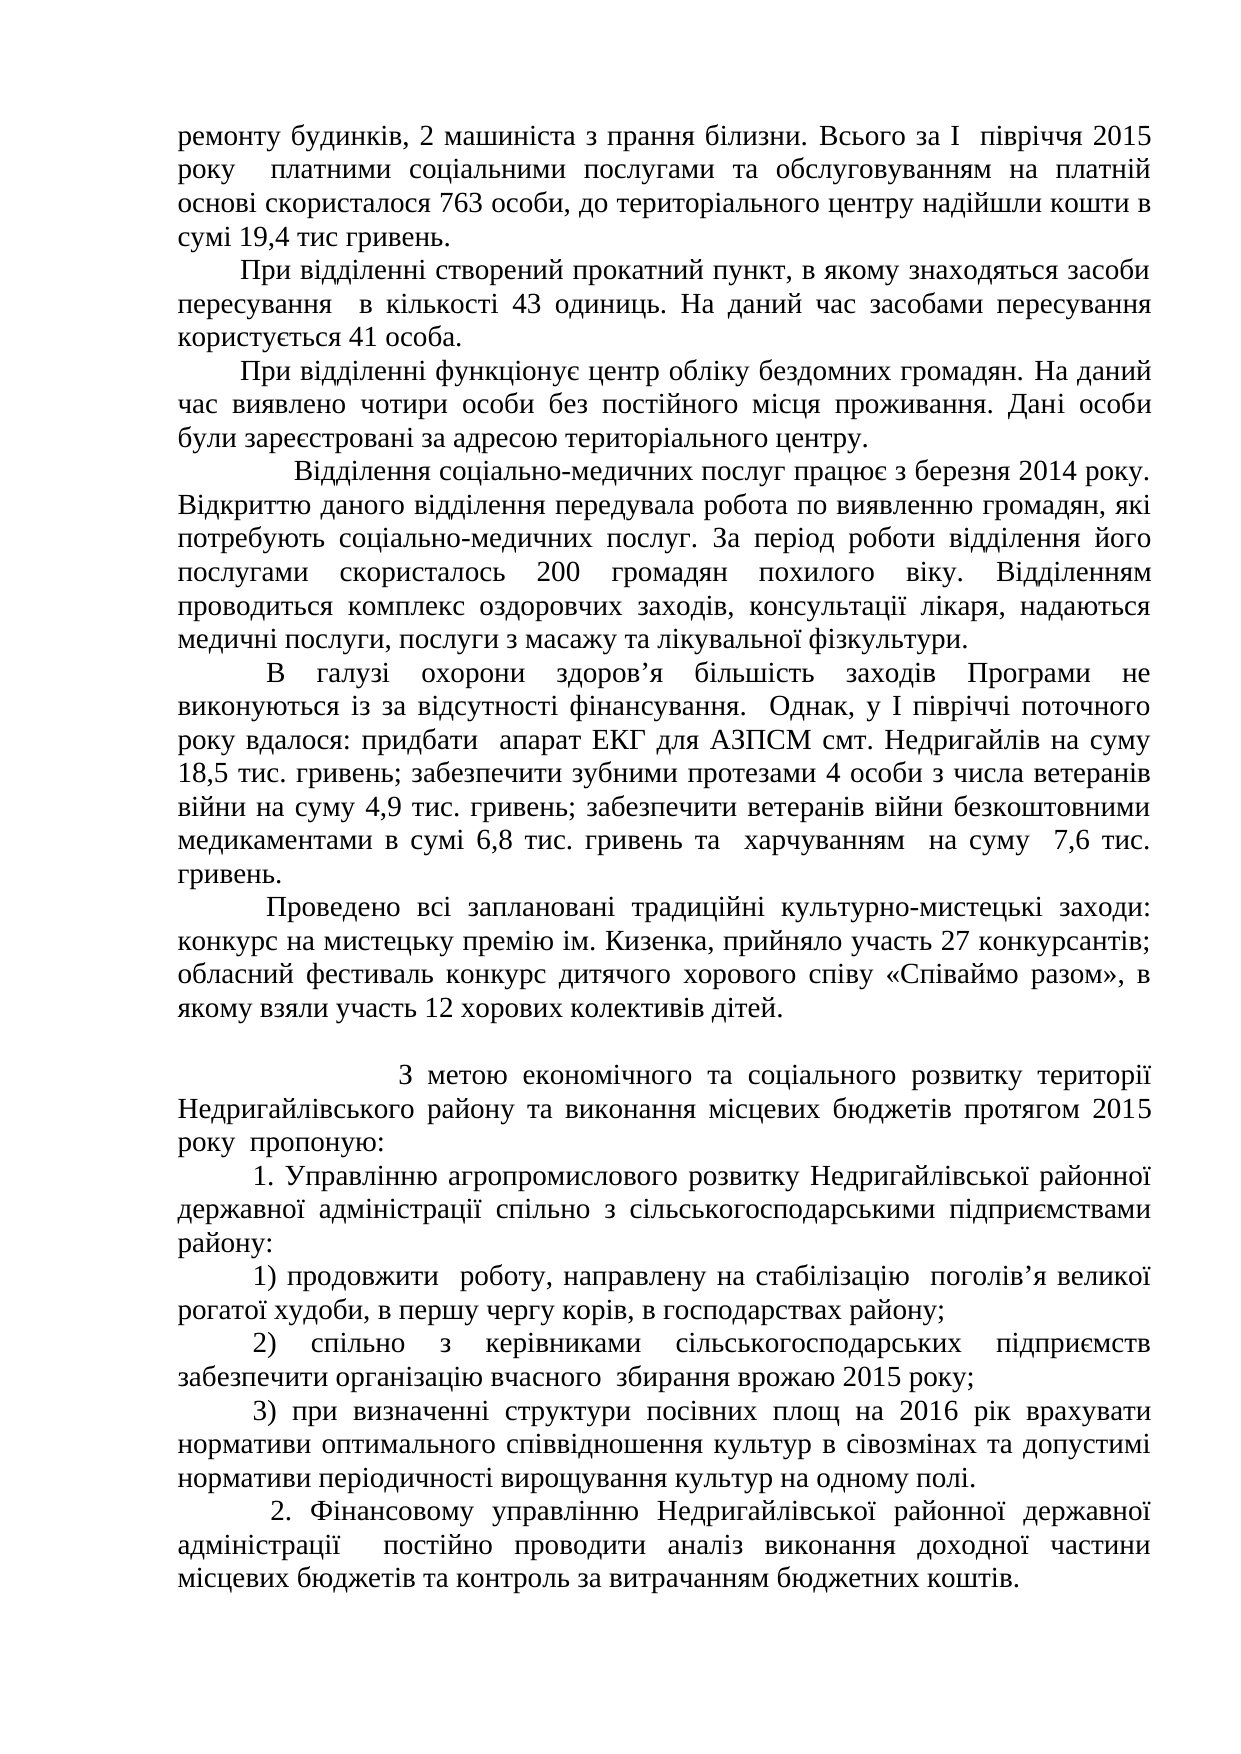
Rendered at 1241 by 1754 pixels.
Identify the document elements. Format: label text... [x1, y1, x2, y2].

text В галузі охорони здоров’я більшість заходів Програми не виконуються із за відсутності фінансування. Однак, у І півріччі поточного року вдалося: придбати апарат ЕКГ для АЗПСМ смт. Недригайлів на суму 18,5 тис. гривень; забезпечити зубними протезами 4 особи з числа ветеранів війни на суму 4,9 тис. гривень; забезпечити ветеранів війни безкоштовними медикаментами в сумі 6,8 тис. гривень та харчуванням на суму 7,6 тис. гривень. [177, 655, 1152, 889]
text 1) продовжити роботу, направлену на стабілізацію поголів’я великої рогатої худоби, в першу чергу корів, в господарствах району; [177, 1258, 1152, 1326]
text 2) спільно з керівниками сільськогосподарських підприємств забезпечити організацію вчасного збирання врожаю 2015 року; [177, 1326, 1152, 1393]
text Відділення соціально-медичних послуг працює з березня 2014 року. Відкриттю даного відділення передувала робота по виявленню громадян, які потребують соціально-медичних послуг. За період роботи відділення його послугами скористалось 200 громадян похилого віку. Відділенням проводиться комплекс оздоровчих заходів, консультації лікаря, надаються медичні послуги, послуги з масажу та лікувальної фізкультури. [177, 453, 1152, 655]
text При відділенні функціонує центр обліку бездомних громадян. На даний час виявлено чотири особи без постійного місця проживання. Дані особи були зареєстровані за адресою територіального центру. [177, 353, 1152, 453]
text Проведено всі заплановані традиційні культурно-мистецькі заходи: конкурс на мистецьку премію ім. Кизенка, прийняло участь 27 конкурсантів; обласний фестиваль конкурс дитячого хорового співу «Співаймо разом», в якому взяли участь 12 хорових колективів дітей. [177, 889, 1152, 1024]
text 3) при визначенні структури посівних площ на 2016 рік врахувати нормативи оптимального співвідношення культур в сівозмінах та допустимі нормативи періодичності вирощування культур на одному полі. [177, 1393, 1152, 1493]
text 2. Фінансовому управлінню Недригайлівської районної державної адміністрації постійно проводити аналіз виконання доходної частини місцевих бюджетів та контроль за витрачанням бюджетних коштів. [177, 1493, 1152, 1594]
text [177, 118, 1152, 252]
text 1. Управлінню агропромислового розвитку Недригайлівської районної державної адміністрації спільно з сільськогосподарськими підприємствами району: [177, 1158, 1152, 1258]
text З метою економічного та соціального розвитку території Недригайлівського району та виконання місцевих бюджетів протягом 2015 року пропоную: [177, 1057, 1152, 1158]
text При відділенні створений прокатний пункт, в якому знаходяться засоби пересування в кількості 43 одиниць. На даний час засобами пересування користується 41 особа. [177, 252, 1152, 353]
